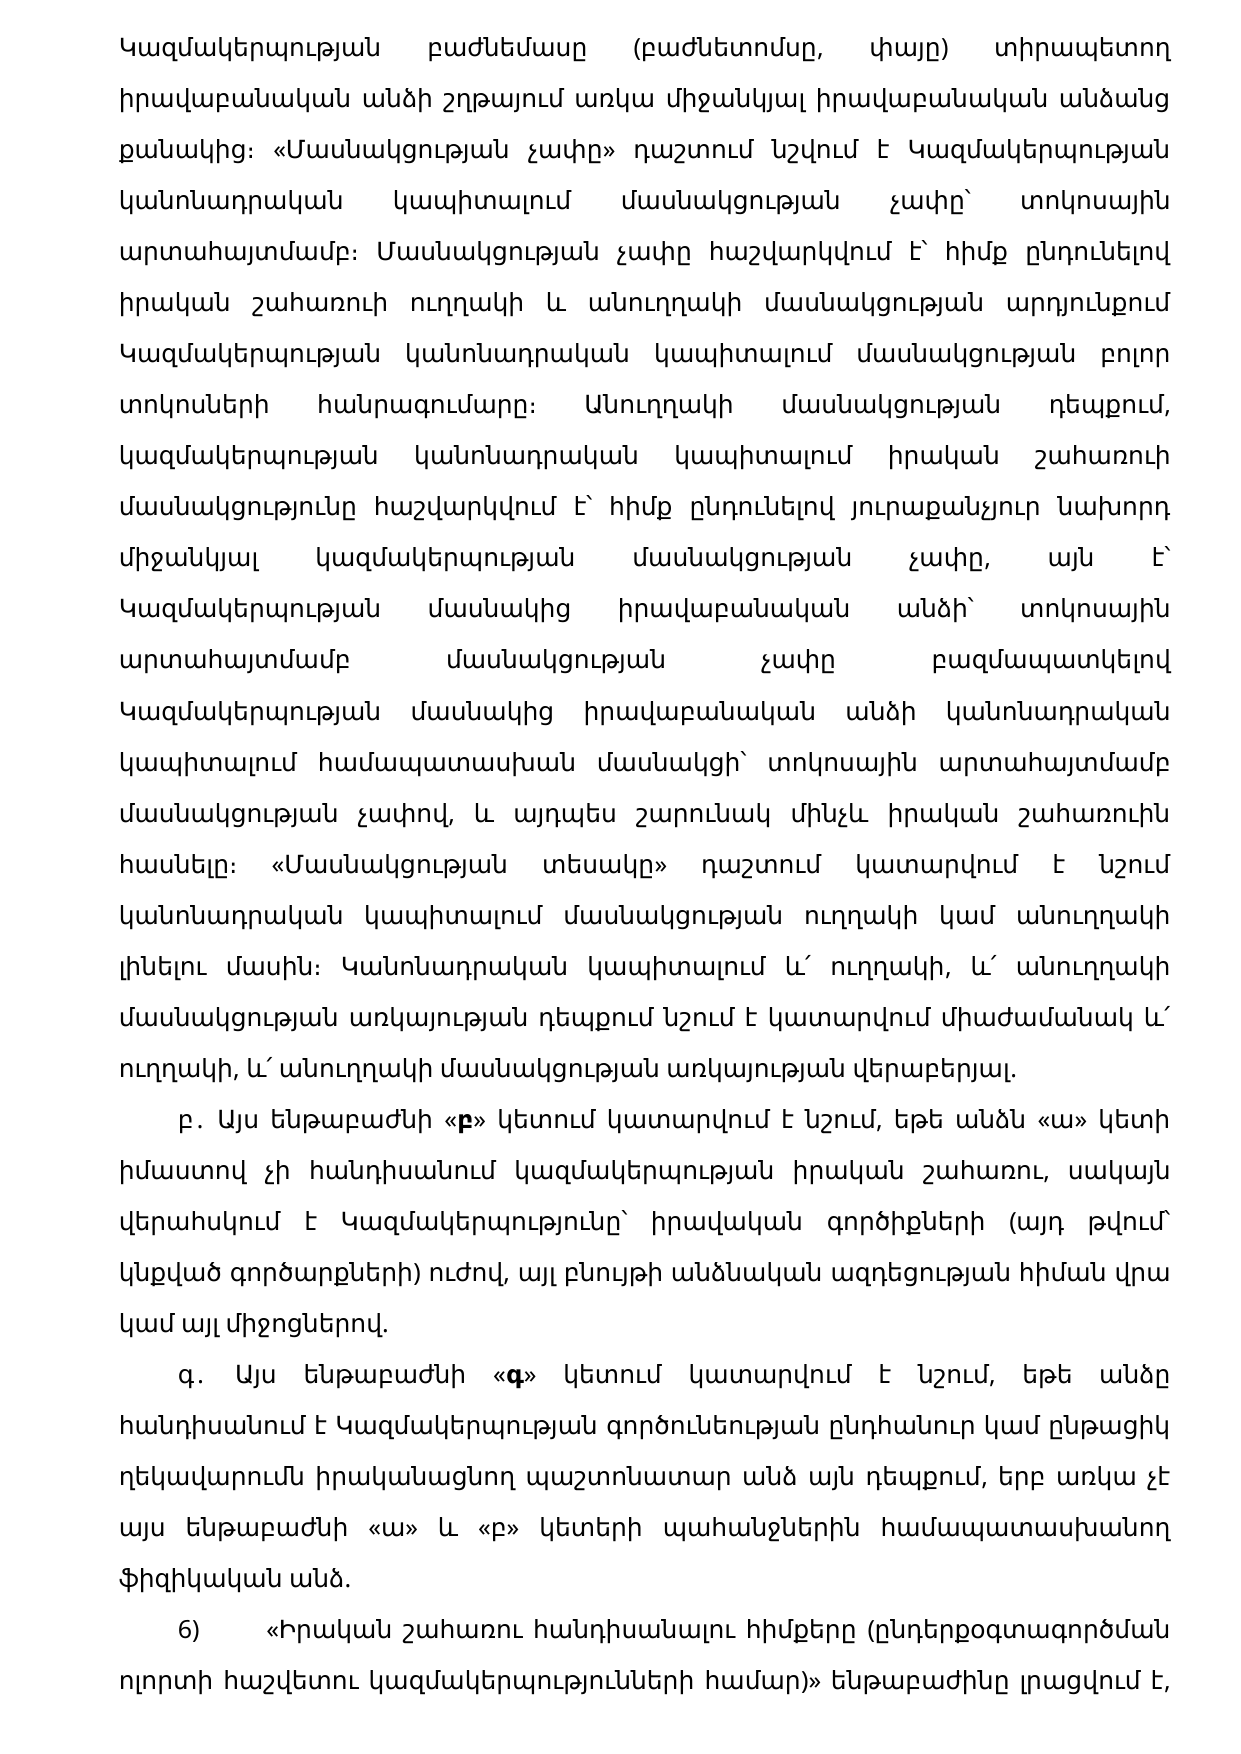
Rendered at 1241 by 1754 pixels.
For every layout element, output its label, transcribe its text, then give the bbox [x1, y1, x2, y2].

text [118, 29, 1171, 1084]
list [118, 1612, 1171, 1697]
text բ․ Այս ենթաբաժնի «բ» կետում կատարվում է նշում, եթե անձն «ա» կետի իմաստով չի հանդիսանում կազմակերպության իրական շահառու, սակայն վերահսկում է Կազմակերպությունը՝ իրավական գործիքների (այդ թվում՝ կնքված գործարքների) ուժով, այլ բնույթի անձնական ազդեցության հիման վրա կամ այլ միջոցներով. [118, 1101, 1171, 1340]
text գ․ Այս ենթաբաժնի «գ» կետում կատարվում է նշում, եթե անձը հանդիսանում է Կազմակերպության գործունեության ընդհանուր կամ ընթացիկ ղեկավարումն իրականացնող պաշտոնատար անձ այն դեպքում, երբ առկա չէ այս ենթաբաժնի «ա» և «բ» կետերի պահանջներին համապատասխանող ֆիզիկական անձ. [118, 1357, 1171, 1595]
